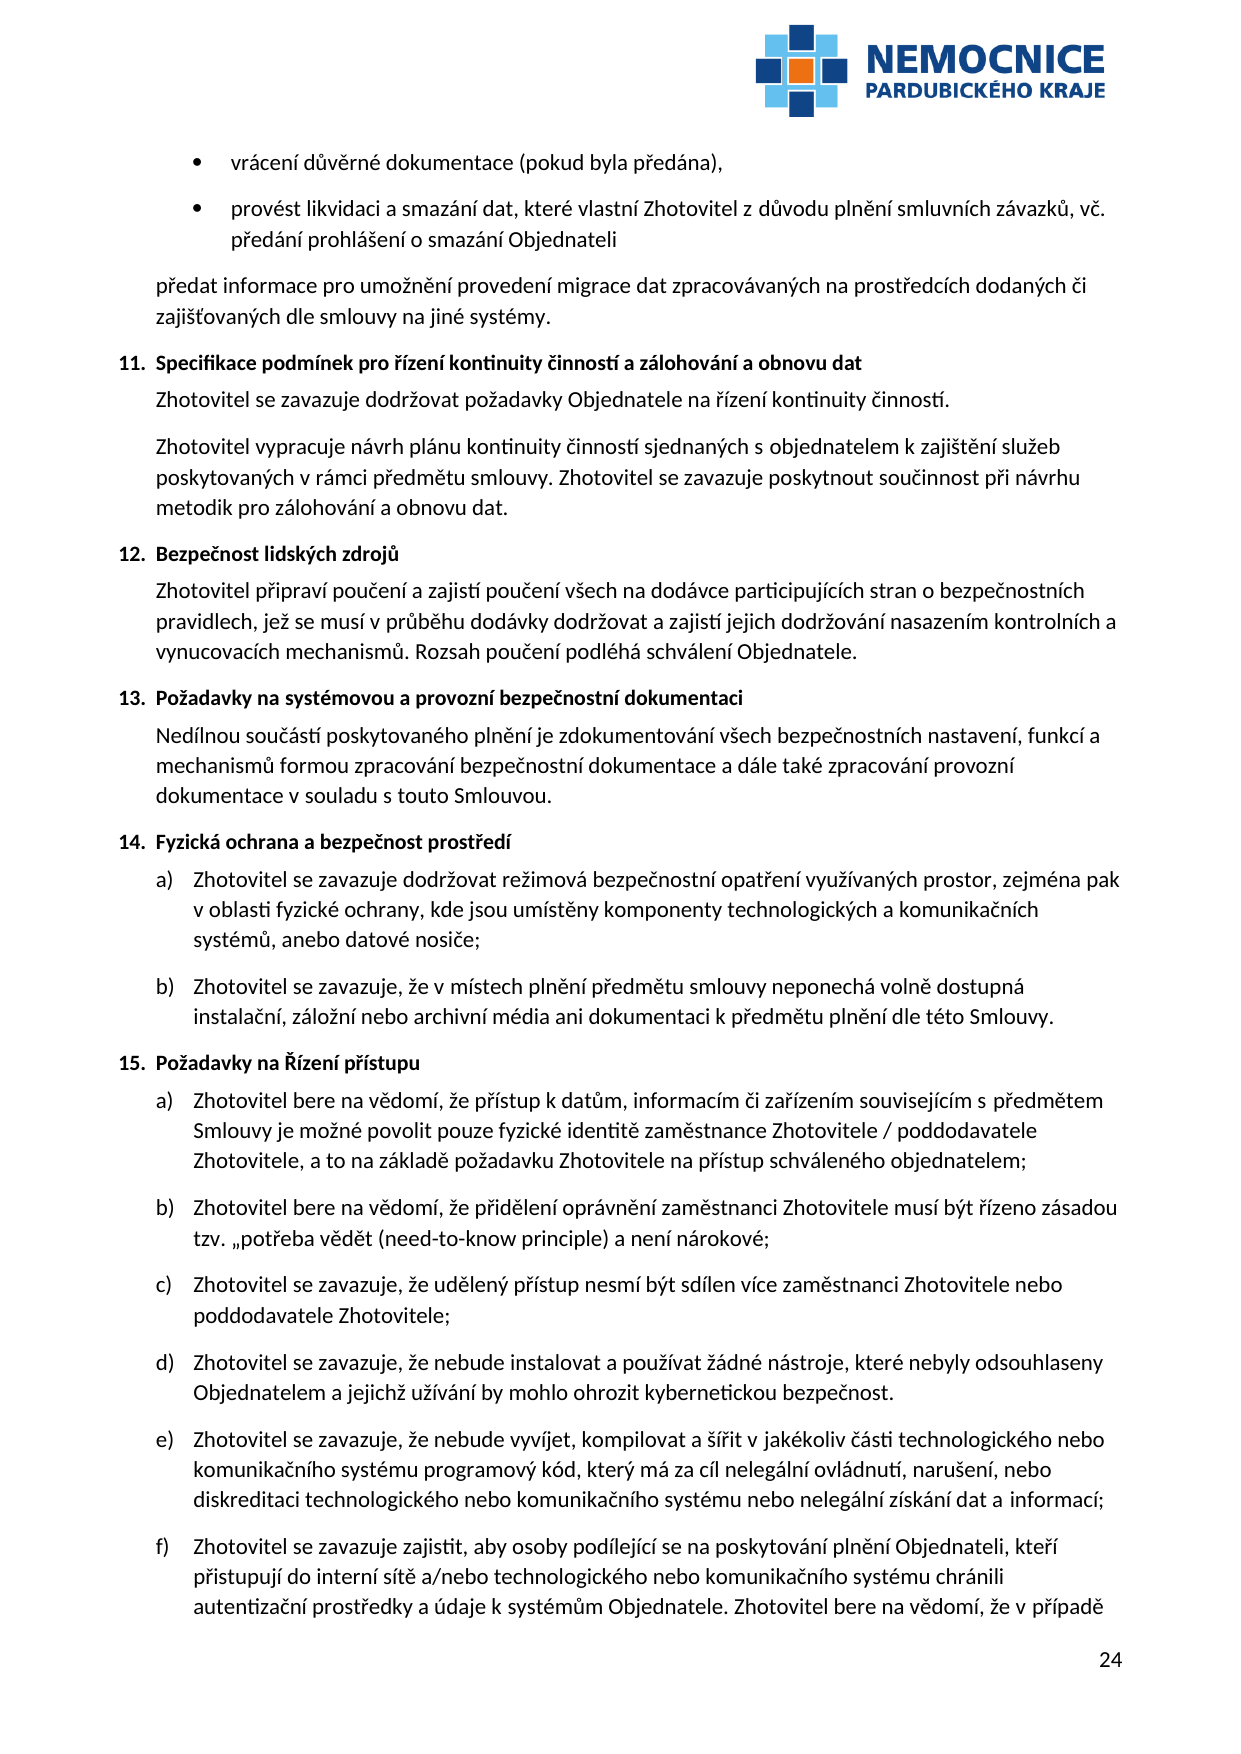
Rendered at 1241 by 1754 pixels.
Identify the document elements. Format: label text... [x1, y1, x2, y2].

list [156, 1532, 1122, 1621]
list Zhotovitel bere na vědomí, že přidělení oprávnění zaměstnanci Zhotovitele musí být řízeno zásadou tzv. „potřeba vědět (need-to-know principle) a není nárokové; [156, 1193, 1122, 1252]
text Zhotovitel se zavazuje dodržovat požadavky Objednatele na řízení kontinuity činností. [156, 386, 1122, 414]
list Požadavky na Řízení přístupu [118, 1049, 1122, 1076]
list Požadavky na systémovou a provozní bezpečnostní dokumentaci [118, 684, 1122, 711]
list Zhotovitel se zavazuje, že v místech plnění předmětu smlouvy neponechá volně dostupná instalační, záložní nebo archivní média ani dokumentaci k předmětu plnění dle této Smlouvy. [156, 972, 1122, 1031]
text předat informace pro umožnění provedení migrace dat zpracovávaných na prostředcích dodaných či zajišťovaných dle smlouvy na jiné systémy. [156, 272, 1122, 330]
text Nedílnou součástí poskytovaného plnění je zdokumentování všech bezpečnostních nastavení, funkcí a mechanismů formou zpracování bezpečnostní dokumentace a dále také zpracování provozní dokumentace v souladu s touto Smlouvou. [156, 721, 1122, 809]
list Zhotovitel se zavazuje dodržovat režimová bezpečnostní opatření využívaných prostor, zejména pak v oblasti fyzické ochrany, kde jsou umístěny komponenty technologických a komunikačních systémů, anebo datové nosiče; [156, 865, 1122, 953]
list Bezpečnost lidských zdrojů [118, 540, 1122, 566]
list Specifikace podmínek pro řízení kontinuity činností a zálohování a obnovu dat [118, 349, 1122, 375]
list Zhotovitel se zavazuje, že udělený přístup nesmí být sdílen více zaměstnanci Zhotovitele nebo poddodavatele Zhotovitele; [156, 1271, 1122, 1329]
list Zhotovitel bere na vědomí, že přístup k datům, informacím či zařízením souvisejícím s předmětem Smlouvy je možné povolit pouze fyzické identitě zaměstnance Zhotovitele / poddodavatele Zhotovitele, a to na základě požadavku Zhotovitele na přístup schváleného objednatelem; [156, 1086, 1122, 1175]
picture [754, 23, 1105, 118]
list Zhotovitel se zavazuje, že nebude vyvíjet, kompilovat a šířit v jakékoliv části technologického nebo komunikačního systému programový kód, který má za cíl nelegální ovládnutí, narušení, nebo diskreditaci technologického nebo komunikačního systému nebo nelegální získání dat a informací; [156, 1425, 1122, 1513]
list Zhotovitel se zavazuje, že nebude instalovat a používat žádné nástroje, které nebyly odsouhlaseny Objednatelem a jejichž užívání by mohlo ohrozit kybernetickou bezpečnost. [156, 1348, 1122, 1406]
list vrácení důvěrné dokumentace (pokud byla předána), [193, 148, 1122, 176]
list provést likvidaci a smazání dat, které vlastní Zhotovitel z důvodu plnění smluvních závazků, vč. předání prohlášení o smazání Objednateli [193, 194, 1122, 253]
text Zhotovitel vypracuje návrh plánu kontinuity činností sjednaných s objednatelem k zajištění služeb poskytovaných v rámci předmětu smlouvy. Zhotovitel se zavazuje poskytnout součinnost při návrhu metodik pro zálohování a obnovu dat. [156, 432, 1122, 521]
list Fyzická ochrana a bezpečnost prostředí [118, 828, 1122, 855]
text Zhotovitel připraví poučení a zajistí poučení všech na dodávce participujících stran o bezpečnostních pravidlech, jež se musí v průběhu dodávky dodržovat a zajistí jejich dodržování nasazením kontrolních a vynucovacích mechanismů. Rozsah poučení podléhá schválení Objednatele. [156, 577, 1122, 665]
